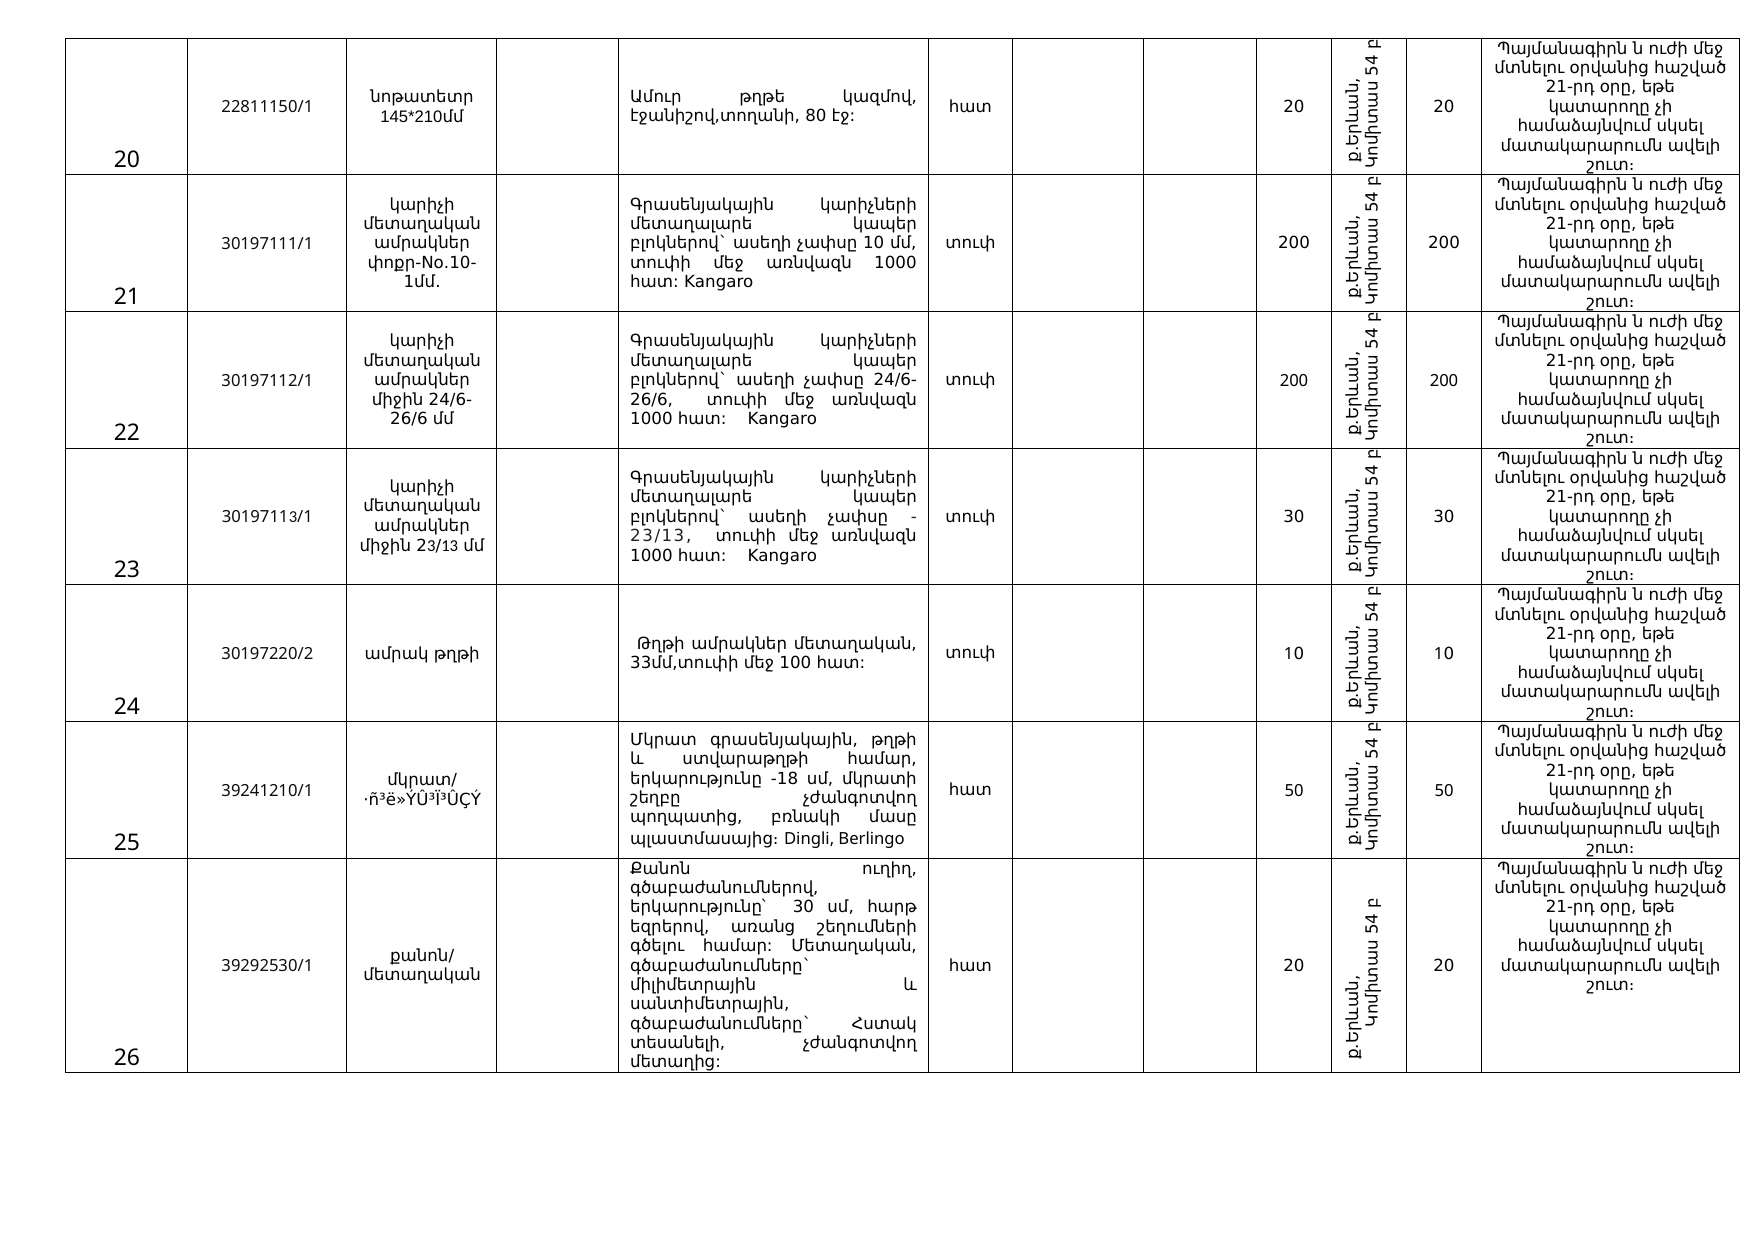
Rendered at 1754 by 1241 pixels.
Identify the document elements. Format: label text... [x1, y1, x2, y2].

table_cell Պայմանագիրն ն ուժի մեջ մտնելու օրվանից հաշված 21-րդ օրը, եթե կատարողը չի համաձայնվում սկսել մատակարարումն ավելի շուտ։ [1482, 449, 1739, 584]
table_cell քանոն/մետաղական [347, 859, 496, 1072]
table_cell 22 [66, 312, 187, 447]
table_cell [1482, 859, 1739, 1072]
table_cell [1144, 585, 1256, 721]
table_cell [497, 175, 618, 311]
table_cell Քանոն ուղիղ, գծաբաժանումներով, երկարությունը՝ 30 սմ, հարթ եզրերով, առանց շեղումների գծելու համար: Մետաղական, գծաբաժանումները` միլիմետրային և սանտիմետրային, գծաբաժանումները` Հստակ տեսանելի, չժանգոտվող մետաղից: [619, 859, 928, 1072]
table_cell 20 [1257, 39, 1331, 174]
table_cell 30 [1407, 449, 1481, 584]
table_cell [1144, 175, 1256, 311]
table_cell Թղթի ամրակներ մետաղական, 33մմ,տուփի մեջ 100 հատ: [619, 585, 928, 721]
table_cell [1144, 312, 1256, 447]
table_cell [1144, 449, 1256, 584]
table_cell տուփ [929, 312, 1012, 447]
table_cell [497, 859, 618, 1072]
table_cell 30 [1257, 449, 1331, 584]
table_cell 10 [1257, 585, 1331, 721]
table_cell [1013, 722, 1143, 857]
table_cell 200 [1407, 175, 1481, 311]
table_cell 20 [1407, 39, 1481, 174]
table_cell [1332, 859, 1406, 1072]
table_cell տուփ [929, 449, 1012, 584]
table_cell նոթատետր 145*210մմ [347, 39, 496, 174]
table_cell 26 [66, 859, 187, 1072]
table_cell 30197220/2 [188, 585, 346, 721]
table_cell 23 [66, 449, 187, 584]
table_cell հատ [929, 859, 1012, 1072]
table_cell տուփ [929, 585, 1012, 721]
table_cell ք.Երևան, Կոմիտաս 54 բ [1332, 312, 1406, 447]
table_cell 20 [66, 39, 187, 174]
table_cell մկրատ/ ·ñ³ë»ÝÛ³Ï³ÛÇÝ [347, 722, 496, 857]
table_cell Պայմանագիրն ն ուժի մեջ մտնելու օրվանից հաշված 21-րդ օրը, եթե կատարողը չի համաձայնվում սկսել մատակարարումն ավելի շուտ։ [1482, 585, 1739, 721]
table_cell ամրակ թղթի [347, 585, 496, 721]
table_cell 24 [66, 585, 187, 721]
table_cell [1013, 175, 1143, 311]
table_cell 30197113/1 [188, 449, 346, 584]
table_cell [1332, 39, 1406, 174]
table_cell Ամուր թղթե կազմով, էջանիշով,տողանի, 80 էջ: [619, 39, 928, 174]
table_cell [1482, 39, 1739, 174]
table_cell կարիչի մետաղական ամրակներ միջին 23/13 մմ [347, 449, 496, 584]
table_cell ք.Երևան, Կոմիտաս 54 բ [1332, 175, 1406, 311]
table_cell [497, 449, 618, 584]
table_cell 20 [1407, 859, 1481, 1072]
table_cell [1144, 39, 1256, 174]
table_cell Պայմանագիրն ն ուժի մեջ մտնելու օրվանից հաշված 21-րդ օրը, եթե կատարողը չի համաձայնվում սկսել մատակարարումն ավելի շուտ։ [1482, 722, 1739, 857]
table_cell 200 [1407, 312, 1481, 447]
table_cell [1013, 585, 1143, 721]
table_cell Պայմանագիրն ն ուժի մեջ մտնելու օրվանից հաշված 21-րդ օրը, եթե կատարողը չի համաձայնվում սկսել մատակարարումն ավելի շուտ։ [1482, 312, 1739, 447]
table_cell 30197111/1 [188, 175, 346, 311]
table_cell Գրասենյակային կարիչների մետաղալարե կապեր բլոկներով` ասեղի չափսը 24/6-26/6, տուփի մեջ առնվազն 1000 հատ: Kangaro [619, 312, 928, 447]
table_cell [497, 585, 618, 721]
table_cell [497, 722, 618, 857]
table_cell Պայմանագիրն ն ուժի մեջ մտնելու օրվանից հաշված 21-րդ օրը, եթե կատարողը չի համաձայնվում սկսել մատակարարումն ավելի շուտ։ [1482, 175, 1739, 311]
table_cell 25 [66, 722, 187, 857]
table_cell 50 [1257, 722, 1331, 857]
table_cell կարիչի մետաղական ամրակներ փոքր-No.10-1մմ. [347, 175, 496, 311]
table_cell [1013, 39, 1143, 174]
table_cell 30197112/1 [188, 312, 346, 447]
table_cell ք.Երևան, Կոմիտաս 54 բ [1332, 449, 1406, 584]
table_cell Գրասենյակային կարիչների մետաղալարե կապեր բլոկներով` ասեղի չափսը -23/13, տուփի մեջ առնվազն 1000 հատ: Kangaro [619, 449, 928, 584]
table_cell [497, 39, 618, 174]
table_cell ք.Երևան, Կոմիտաս 54 բ [1332, 722, 1406, 857]
table_cell տուփ [929, 175, 1012, 311]
table_cell 39241210/1 [188, 722, 346, 857]
table_cell Մկրատ գրասենյակային, թղթի և ստվարաթղթի համար, երկարությունը -18 սմ, մկրատի շեղբը չժանգոտվող պողպատից, բռնակի մասը պլաստմասայից։ Dingli, Berlingo [619, 722, 928, 857]
table_cell 22811150/1 [188, 39, 346, 174]
table_cell [1144, 859, 1256, 1072]
table_cell [1144, 722, 1256, 857]
table_cell Գրասենյակային կարիչների մետաղալարե կապեր բլոկներով` ասեղի չափսը 10 մմ, տուփի մեջ առնվազն 1000 հատ: Kangaro [619, 175, 928, 311]
table_cell [1013, 449, 1143, 584]
table_cell 20 [1257, 859, 1331, 1072]
table_cell 10 [1407, 585, 1481, 721]
table_cell հատ [929, 722, 1012, 857]
table_cell կարիչի մետաղական ամրակներ միջին 24/6-26/6 մմ [347, 312, 496, 447]
table_cell [497, 312, 618, 447]
table_cell հատ [929, 39, 1012, 174]
table_cell 200 [1257, 312, 1331, 447]
table_cell 200 [1257, 175, 1331, 311]
table_cell ք.Երևան, Կոմիտաս 54 բ [1332, 585, 1406, 721]
table_cell 39292530/1 [188, 859, 346, 1072]
table_cell 50 [1407, 722, 1481, 857]
table_cell [1013, 312, 1143, 447]
table_cell [1013, 859, 1143, 1072]
table_cell 21 [66, 175, 187, 311]
